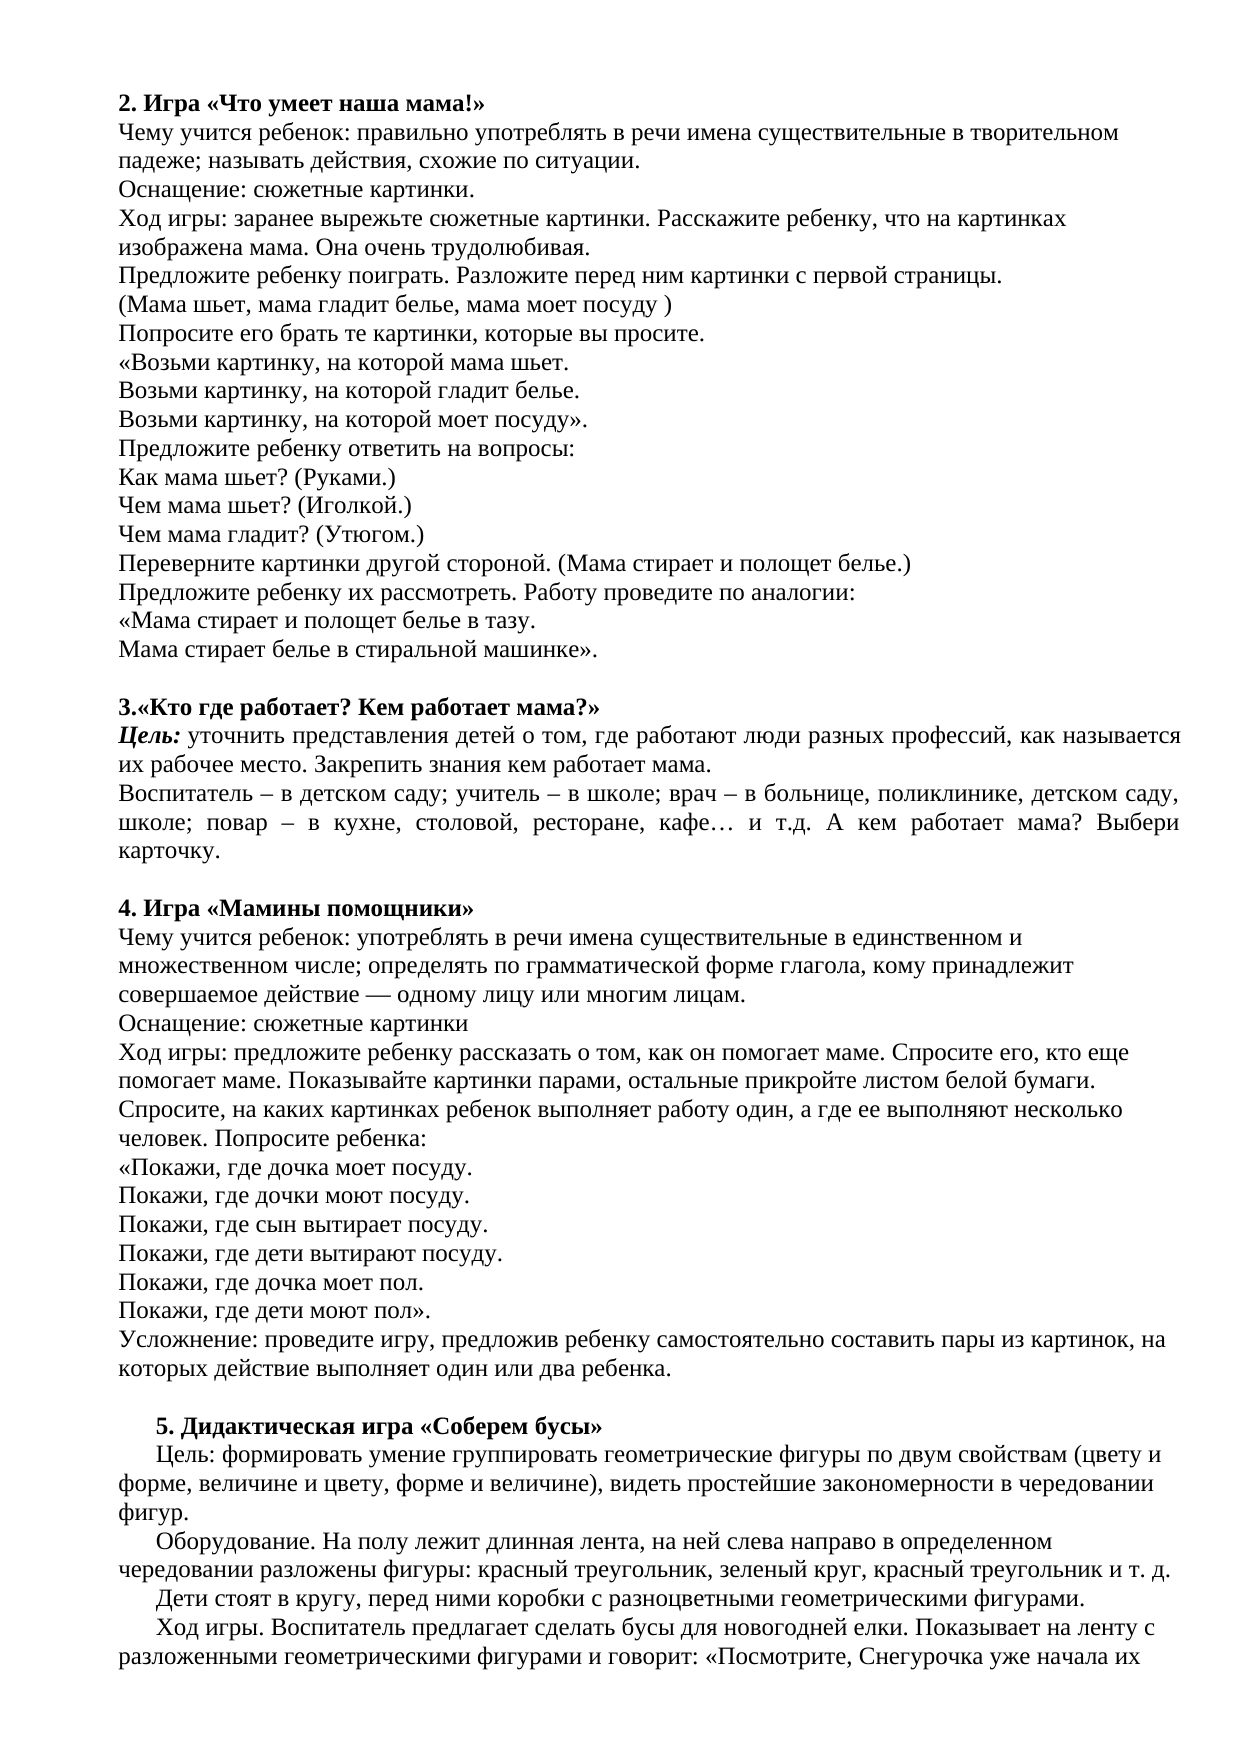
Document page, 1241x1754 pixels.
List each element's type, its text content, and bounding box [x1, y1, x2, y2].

text (Мама шьет, мама гладит белье, мама моет посуду ) [118, 289, 1181, 318]
text «Мама стирает и полощет белье в тазу. [118, 605, 1181, 634]
text Цель: формировать умение группировать геометрические фигуры по двум свойствам (цвету и форме, величине и цвету, форме и величине), видеть простейшие закономерности в чередовании фигур. [118, 1439, 1181, 1526]
text Предложите ребенку их рассмотреть. Работу проведите по аналогии: [118, 577, 1181, 605]
text Мама стирает белье в стиральной машинке». [118, 634, 1181, 663]
text Усложнение: проведите игру, предложив ребенку самостоятельно составить пары из картинок, на которых действие выполняет один или два ребенка. [118, 1324, 1181, 1382]
text Как мама шьет? (Руками.) [118, 462, 1181, 490]
text Оборудование. На полу лежит длинная лента, на ней слева направо в определенном чередовании разложены фигуры: красный треугольник, зеленый круг, красный треугольник и т. д. [118, 1526, 1181, 1583]
text Покажи, где сын вытирает посуду. [118, 1209, 1181, 1238]
text Оснащение: сюжетные картинки [118, 1008, 1181, 1037]
text 5. Дидактическая игра «Соберем бусы» [118, 1411, 1181, 1439]
text 3.«Кто где работает? Кем работает мама?» [118, 692, 1181, 720]
text Возьми картинку, на которой моет посуду». [118, 404, 1181, 433]
text Покажи, где дочки моют посуду. [118, 1180, 1181, 1209]
text «Возьми картинку, на которой мама шьет. [118, 347, 1181, 375]
text Покажи, где дети вытирают посуду. [118, 1238, 1181, 1267]
text Попросите его брать те картинки, которые вы просите. [118, 318, 1181, 347]
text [118, 1612, 1181, 1669]
text Предложите ребенку ответить на вопросы: [118, 433, 1181, 462]
text Чем мама гладит? (Утюгом.) [118, 519, 1181, 548]
text Ход игры: заранее вырежьте сюжетные картинки. Расскажите ребенку, что на картинках изображена мама. Она очень трудолюбивая. [118, 203, 1181, 260]
text Покажи, где дети моют пол». [118, 1295, 1181, 1324]
text Покажи, где дочка моет пол. [118, 1267, 1181, 1295]
text Чему учится ребенок: правильно употреблять в речи имена существительные в творительном падеже; называть действия, схожие по ситуации. [118, 117, 1181, 174]
text Цель: уточнить представления детей о том, где работают люди разных профессий, как называется их рабочее место. Закрепить знания кем работает мама. [118, 720, 1181, 778]
text Переверните картинки другой стороной. (Мама стирает и полощет белье.) [118, 548, 1181, 577]
text Воспитатель – в детском саду; учитель – в школе; врач – в больнице, поликлинике, детском саду, школе; повар – в кухне, столовой, ресторане, кафе… и т.д. А кем работает мама? Выбери карточку. [118, 778, 1181, 864]
text Чему учится ребенок: употреблять в речи имена существительные в единственном и множественном числе; определять по грамматической форме глагола, кому принадлежит совершаемое действие — одному лицу или многим лицам. [118, 922, 1181, 1008]
text Ход игры: предложите ребенку рассказать о том, как он помогает маме. Спросите его, кто еще помогает маме. Показывайте картинки парами, остальные прикройте листом белой бумаги. Спросите, на каких картинках ребенок выполняет работу один, а где ее выполняют несколько человек. Попросите ребенка: [118, 1037, 1181, 1152]
text Предложите ребенку поиграть. Разложите перед ним картинки с первой страницы. [118, 260, 1181, 289]
text Дети стоят в кругу, перед ними коробки с разноцветными геометрическими фигурами. [118, 1583, 1181, 1612]
text 2. Игра «Что умеет наша мама!» [118, 88, 1181, 117]
text Возьми картинку, на которой гладит белье. [118, 375, 1181, 404]
text 4. Игра «Мамины помощники» [118, 893, 1181, 922]
text «Покажи, где дочка моет посуду. [118, 1152, 1181, 1180]
text Оснащение: сюжетные картинки. [118, 174, 1181, 203]
text Чем мама шьет? (Иголкой.) [118, 490, 1181, 519]
